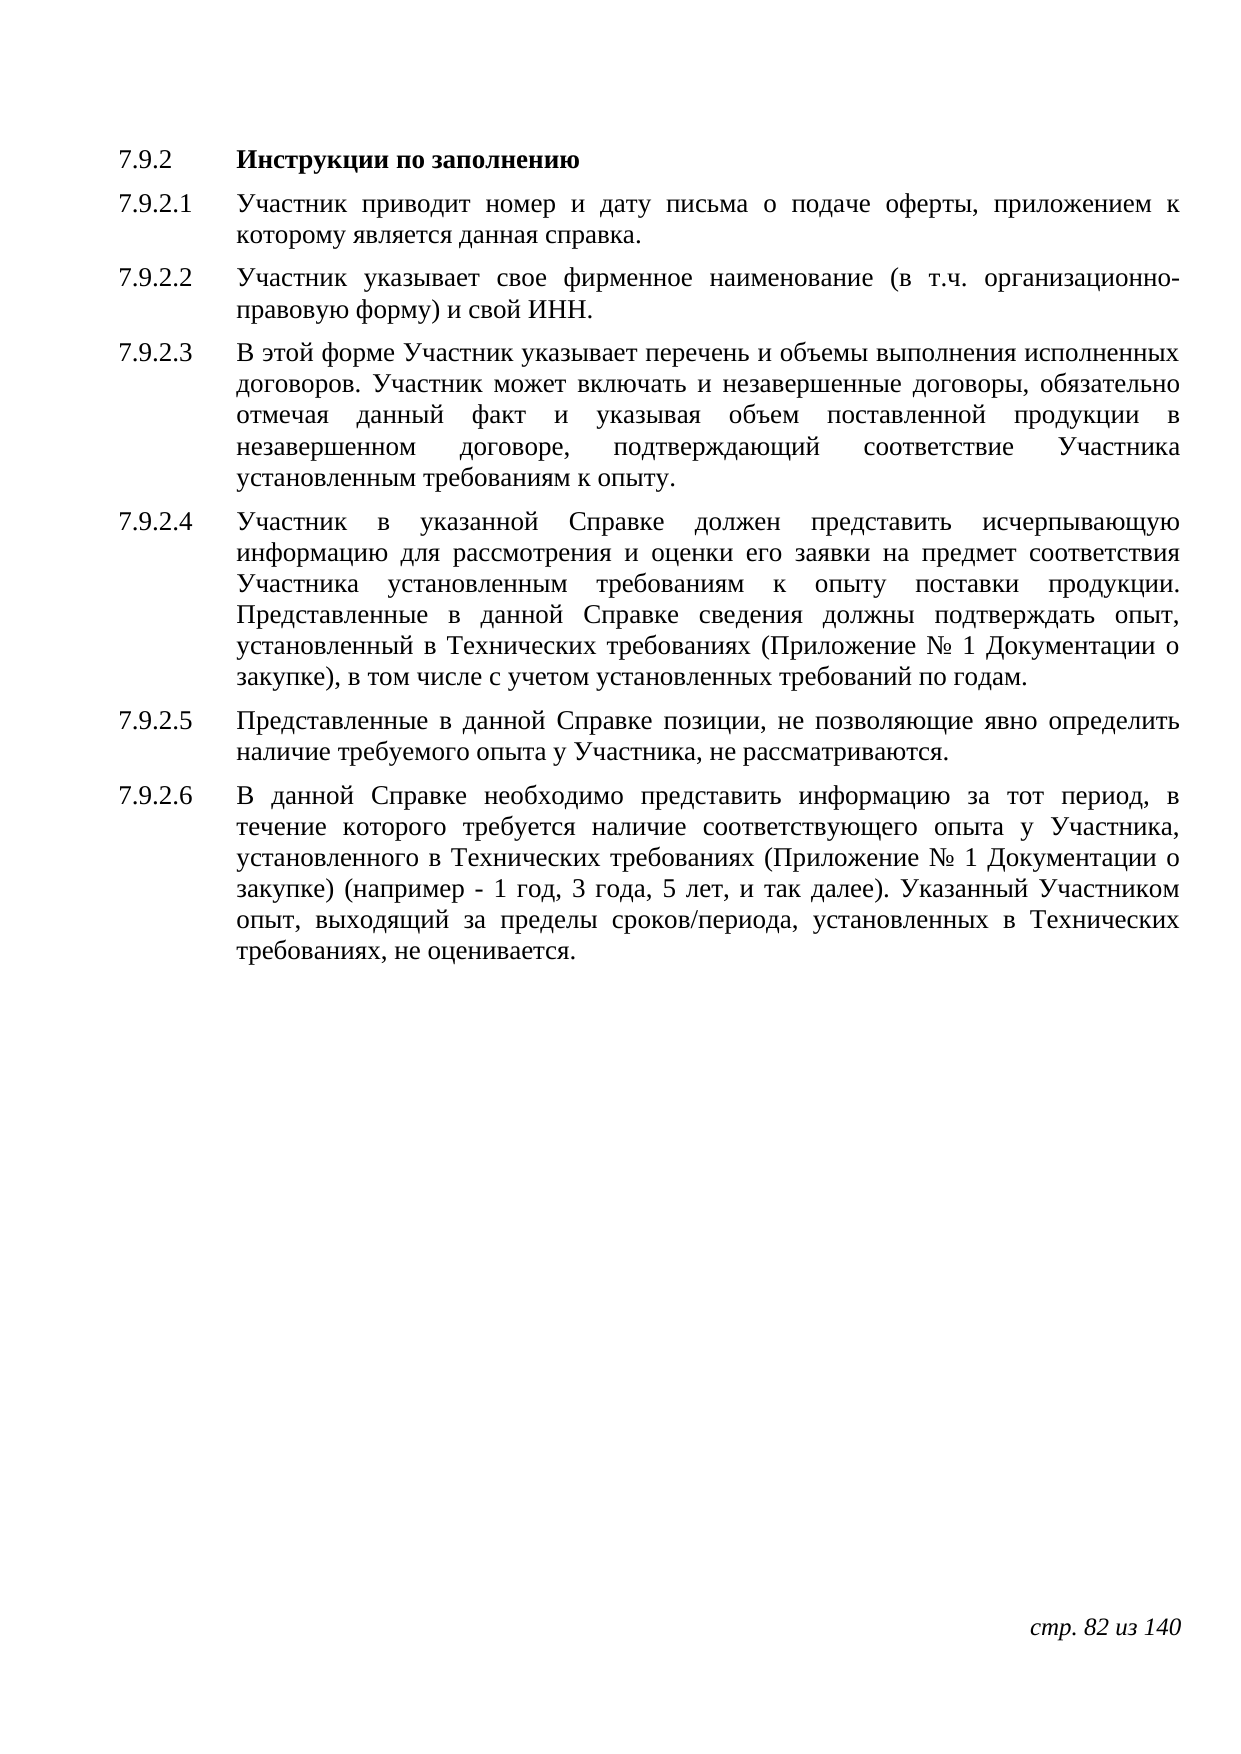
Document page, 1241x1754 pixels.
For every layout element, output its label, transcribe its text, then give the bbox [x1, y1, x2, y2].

text В этой форме Участник указывает перечень и объемы выполнения исполненных договоров. Участник может включать и незавершенные договоры, обязательно отмечая данный факт и указывая объем поставленной продукции в незавершенном договоре, подтверждающий соответствие Участника установленным требованиям к опыту. [118, 336, 1181, 492]
text Участник указывает свое фирменное наименование (в т.ч. организационно-правовую форму) и свой ИНН. [118, 262, 1181, 324]
text Участник в указанной Справке должен представить исчерпывающую информацию для рассмотрения и оценки его заявки на предмет соответствия Участника установленным требованиям к опыту поставки продукции. Представленные в данной Справке сведения должны подтверждать опыт, установленный в Технических требованиях (Приложение № 1 Документации о закупке), в том числе с учетом установленных требований по годам. [118, 504, 1181, 691]
text Инструкции по заполнению [118, 143, 1181, 174]
text В данной Справке необходимо представить информацию за тот период, в течение которого требуется наличие соответствующего опыта у Участника, установленного в Технических требованиях (Приложение № 1 Документации о закупке) (например - 1 год, 3 года, 5 лет, и так далее). Указанный Участником опыт, выходящий за пределы сроков/периода, установленных в Технических требованиях, не оценивается. [118, 779, 1181, 966]
text Участник приводит номер и дату письма о подаче оферты, приложением к которому является данная справка. [118, 187, 1181, 249]
text Представленные в данной Справке позиции, не позволяющие явно определить наличие требуемого опыта у Участника, не рассматриваются. [118, 704, 1181, 766]
